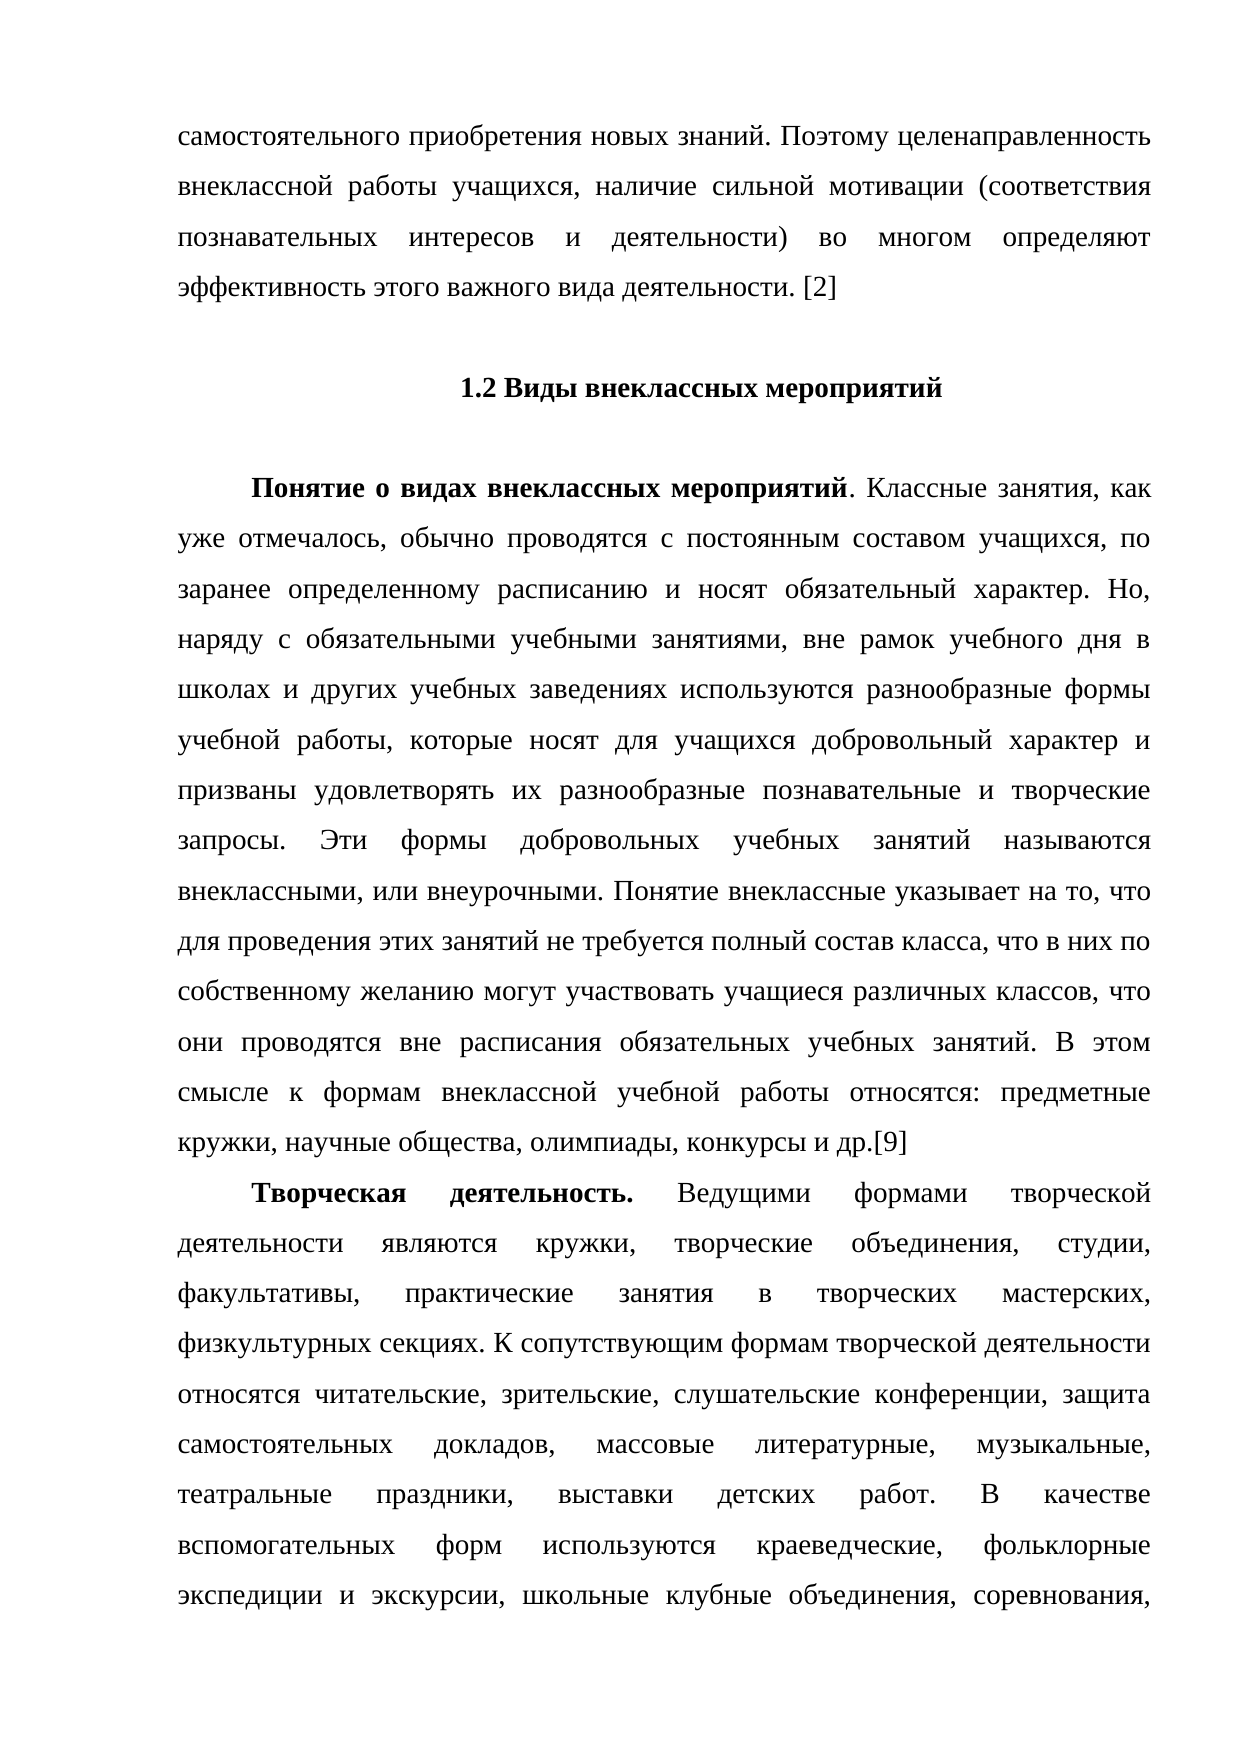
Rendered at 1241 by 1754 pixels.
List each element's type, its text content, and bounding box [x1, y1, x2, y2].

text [177, 1175, 1152, 1611]
text Понятие о видах внеклассных мероприятий. Классные занятия, как уже отмечалось, обычно проводятся с постоянным составом учащихся, по заранее определенному расписанию и носят обязательный характер. Но, наряду с обязательными учебными занятиями, вне рамок учебного дня в школах и других учебных заведениях используются разнообразные формы учебной работы, которые носят для учащихся добровольный характер и призваны удовлетворять их разнообразные познавательные и творческие запросы. Эти формы добровольных учебных занятий называются внеклассными, или внеурочными. Понятие внеклассные указывает на то, что для проведения этих занятий не требуется полный состав класса, что в них по собственному желанию могут участвовать учащиеся различных классов, что они проводятся вне расписания обязательных учебных занятий. В этом смысле к формам внеклассной учебной работы относятся: предметные кружки, научные общества, олимпиады, конкурсы и др.[9] [177, 470, 1152, 1158]
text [177, 118, 1152, 303]
text 1.2 Виды внеклассных мероприятий [177, 370, 1152, 403]
